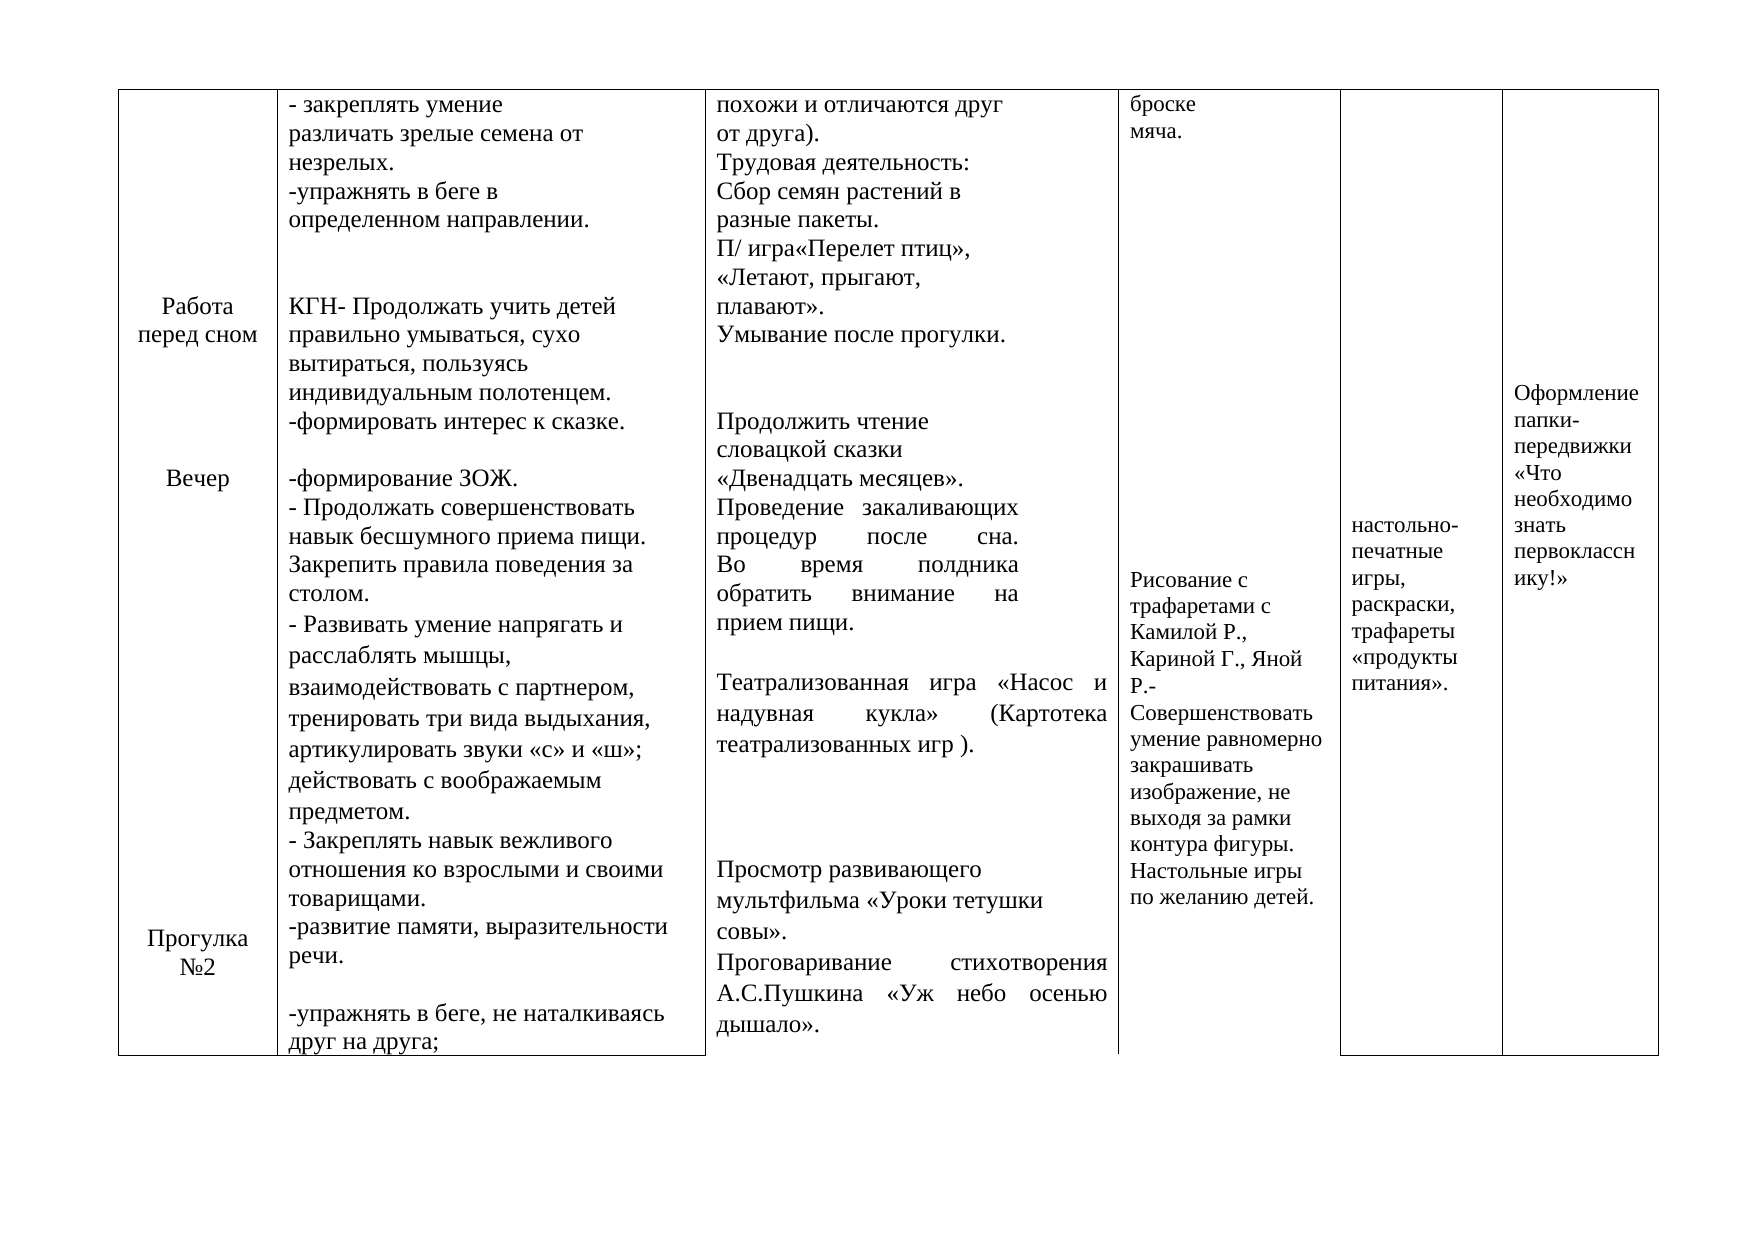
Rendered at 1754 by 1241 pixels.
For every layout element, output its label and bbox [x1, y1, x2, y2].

table_cell [1341, 90, 1502, 1055]
table_cell [278, 90, 705, 1055]
table_cell [119, 90, 277, 1055]
table_cell [1119, 90, 1340, 1055]
table_cell [706, 90, 1119, 1055]
table_cell [1503, 90, 1658, 1055]
